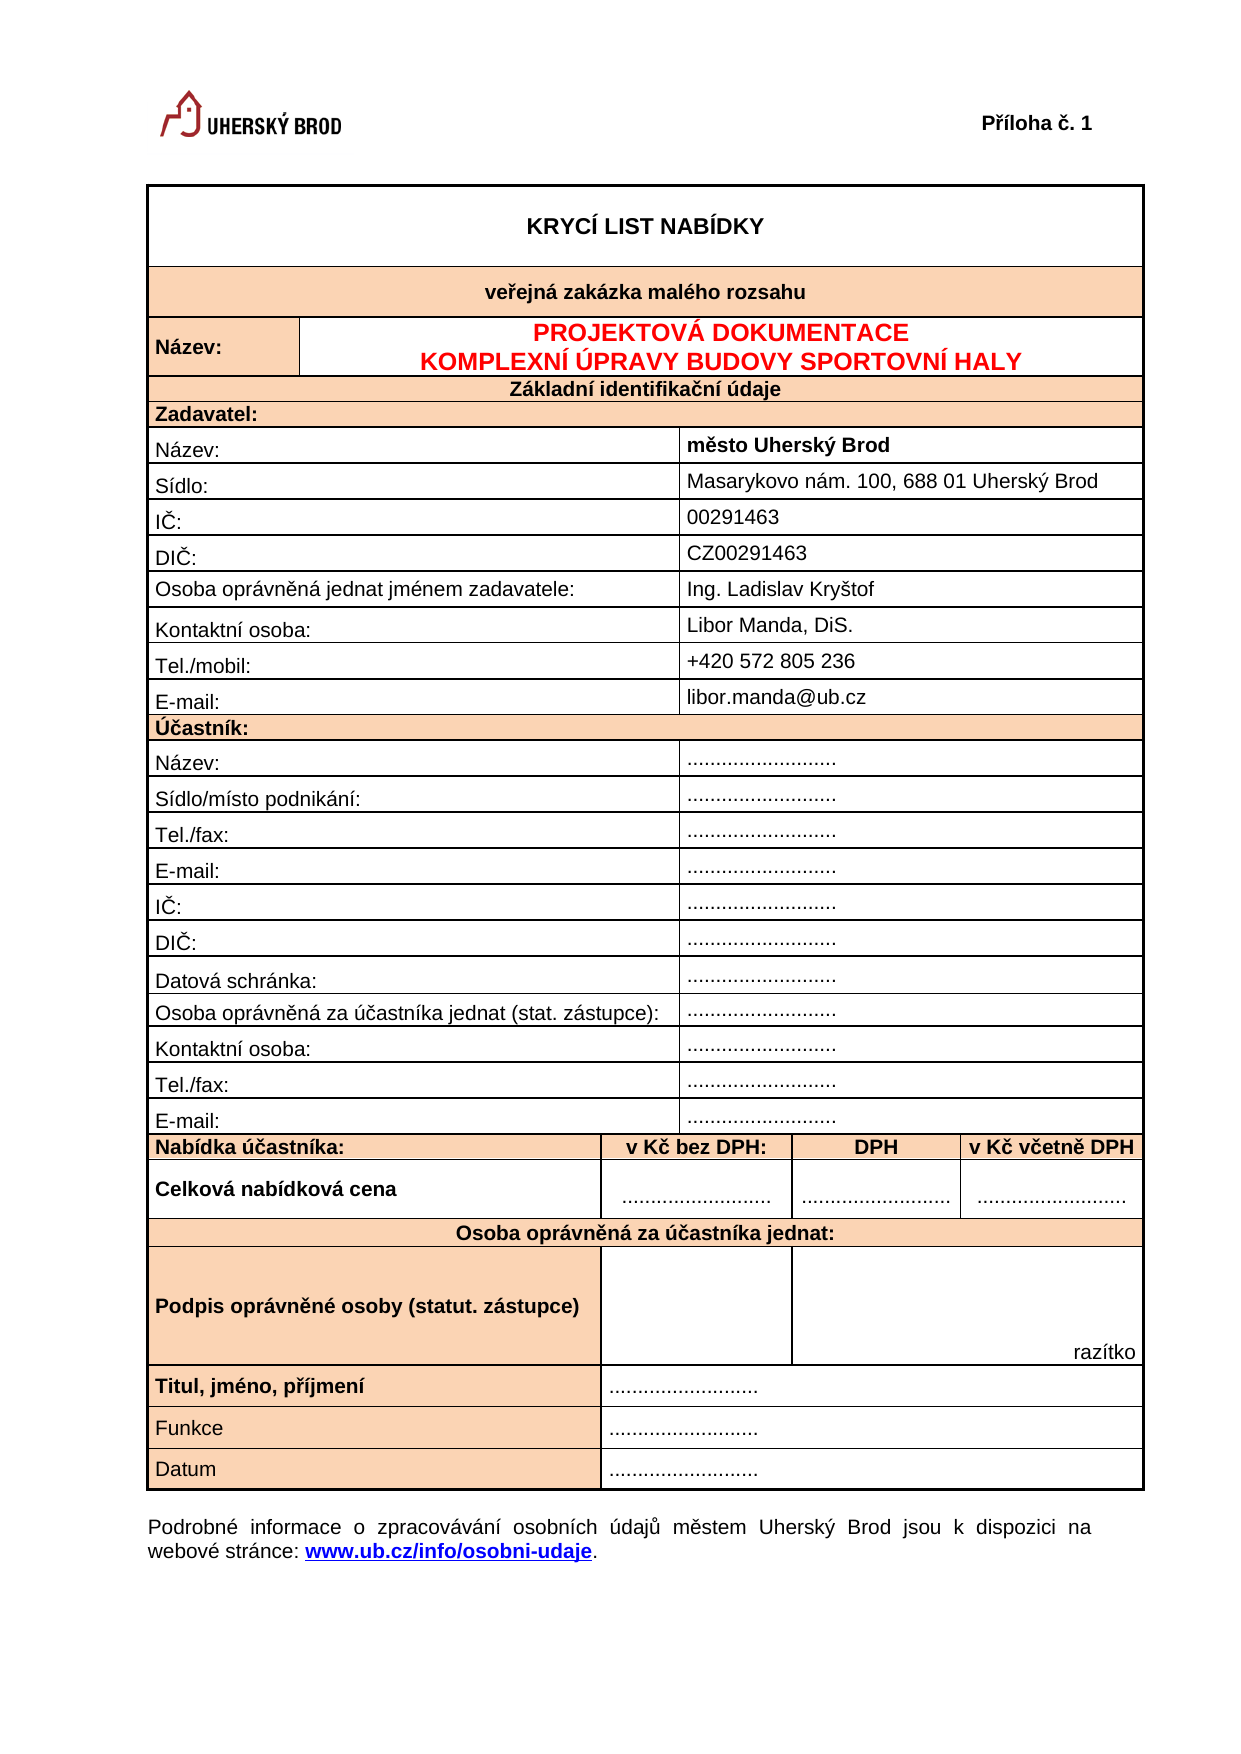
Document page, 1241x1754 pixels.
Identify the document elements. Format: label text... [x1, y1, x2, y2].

table_cell .......................... [680, 741, 1142, 775]
table_cell Účastník: [149, 715, 1142, 739]
table_cell Funkce [149, 1407, 600, 1448]
table_cell Osoba oprávněná za účastníka jednat: [149, 1219, 1142, 1246]
table_cell DPH [793, 1135, 960, 1158]
table_cell město Uherský Brod [680, 428, 1142, 462]
table_cell .......................... [680, 777, 1142, 811]
table_cell Zadavatel: [149, 402, 1142, 426]
table_cell Název: [149, 318, 299, 375]
table_cell .......................... [602, 1160, 791, 1218]
table_cell Osoba oprávněná jednat jménem zadavatele: [149, 572, 679, 606]
table_cell Název: [149, 741, 679, 775]
table_cell libor.manda@ub.cz [680, 680, 1142, 714]
table_cell CZ00291463 [680, 536, 1142, 570]
table_cell Libor Manda, DiS. [680, 608, 1142, 642]
table_cell Celková nabídková cena [149, 1160, 600, 1218]
table_cell Sídlo: [149, 464, 679, 498]
table_cell DIČ: [149, 921, 679, 955]
table_cell Datum [149, 1449, 600, 1488]
table_cell .......................... [680, 1063, 1142, 1097]
table_cell 00291463 [680, 500, 1142, 534]
table_cell DIČ: [149, 536, 679, 570]
table_cell Osoba oprávněná za účastníka jednat (stat. zástupce): [149, 994, 679, 1025]
table_cell .......................... [602, 1407, 1142, 1448]
table_cell .......................... [602, 1366, 1142, 1406]
table_cell Základní identifikační údaje [149, 377, 1142, 401]
table_cell Sídlo/místo podnikání: [149, 777, 679, 811]
table_cell Tel./fax: [149, 1063, 679, 1097]
text Podrobné informace o zpracovávání osobních údajů městem Uherský Brod jsou k dispozici na webové stránce: www.ub.cz/info/osobni-udaje. [148, 1515, 1092, 1563]
table_cell [602, 1247, 791, 1364]
table_cell veřejná zakázka malého rozsahu [149, 267, 1142, 316]
table_cell Titul, jméno, příjmení [149, 1366, 600, 1406]
table_cell E-mail: [149, 1099, 679, 1133]
table_cell Projektová dokumentace KOMPLEXNÍ ÚPRAVY BUDOVY SPORTOVNÍ HALY [300, 318, 1142, 375]
table_cell .......................... [680, 813, 1142, 847]
table_cell Kontaktní osoba: [149, 608, 679, 642]
table_cell IČ: [149, 500, 679, 534]
table_cell Datová schránka: [149, 957, 679, 992]
table_cell Podpis oprávněné osoby (statut. zástupce) [149, 1247, 600, 1364]
table_cell .......................... [602, 1449, 1142, 1488]
table_cell Nabídka účastníka: [149, 1135, 600, 1158]
table_cell .......................... [680, 921, 1142, 955]
table_cell E-mail: [149, 680, 679, 714]
table_cell .......................... [680, 849, 1142, 883]
table_cell +420 572 805 236 [680, 643, 1142, 678]
table_cell .......................... [680, 885, 1142, 919]
picture [147, 73, 354, 155]
table_cell .......................... [793, 1160, 960, 1218]
table_cell .......................... [680, 957, 1142, 992]
table_header KRYCÍ LIST NABÍDKY [149, 187, 1142, 266]
table_cell Název: [149, 428, 679, 462]
table_cell v Kč bez DPH: [602, 1135, 791, 1158]
table_cell .......................... [961, 1160, 1142, 1218]
table_cell .......................... [680, 994, 1142, 1025]
table_cell Tel./fax: [149, 813, 679, 847]
table_cell .......................... [680, 1027, 1142, 1061]
table_cell Tel./mobil: [149, 643, 679, 678]
table_cell v Kč včetně DPH [961, 1135, 1142, 1158]
table_cell E-mail: [149, 849, 679, 883]
table_cell Masarykovo nám. 100, 688 01 Uherský Brod [680, 464, 1142, 498]
table_cell IČ: [149, 885, 679, 919]
table_cell Kontaktní osoba: [149, 1027, 679, 1061]
table_cell razítko [793, 1247, 1142, 1364]
table_cell .......................... [680, 1099, 1142, 1133]
table_cell Ing. Ladislav Kryštof [680, 572, 1142, 606]
